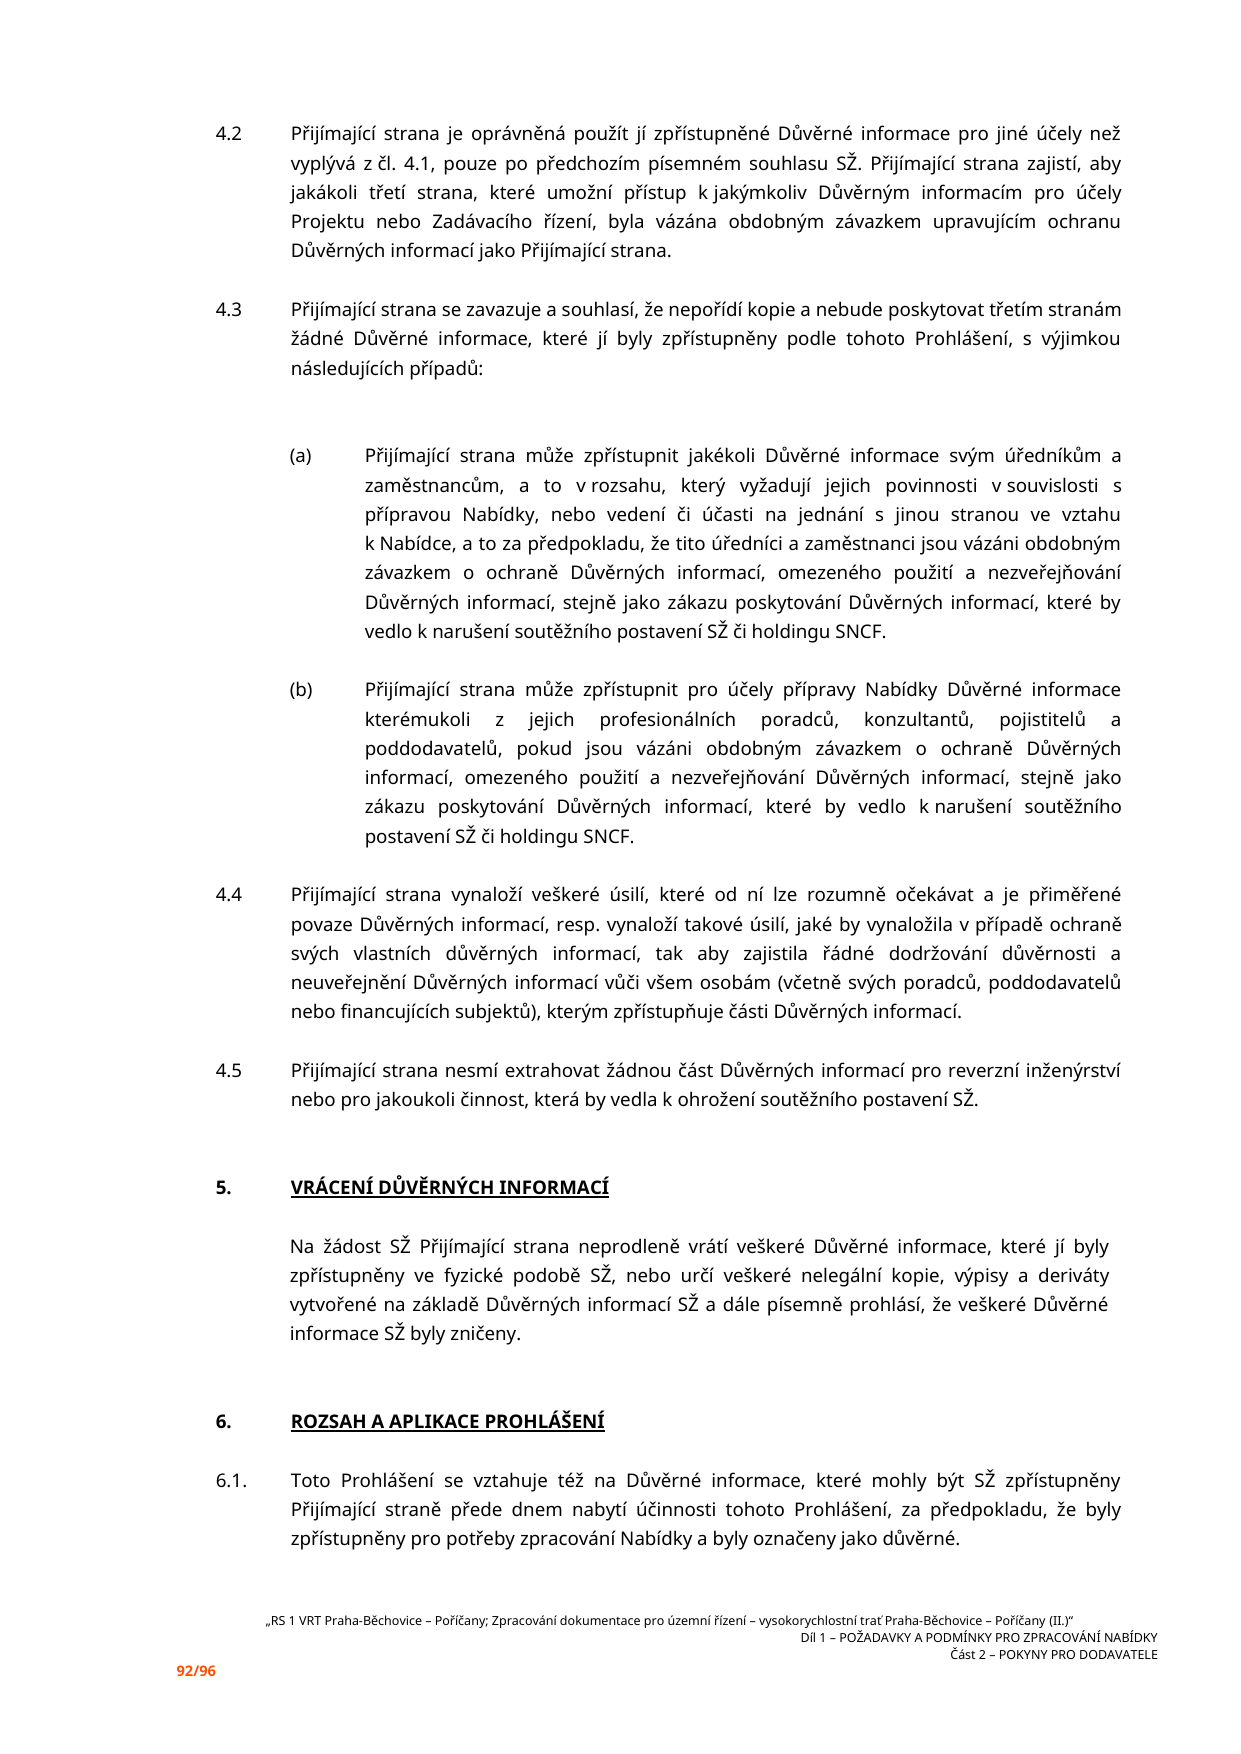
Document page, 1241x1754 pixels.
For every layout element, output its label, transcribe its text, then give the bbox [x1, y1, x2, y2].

list ROZSAH A APLIKACE PROHLÁŠENÍ [216, 1408, 1122, 1434]
list Přijímající strana může zpřístupnit pro účely přípravy Nabídky Důvěrné informace kterémukoli z jejich profesionálních poradců, konzultantů, pojistitelů a poddodavatelů, pokud jsou vázáni obdobným závazkem o ochraně Důvěrných informací, omezeného použití a nezveřejňování Důvěrných informací, stejně jako zákazu poskytování Důvěrných informací, které by vedlo k narušení soutěžního postavení SŽ či holdingu SNCF. [289, 677, 1122, 849]
list VRÁCENÍ DŮVĚRNÝCH INFORMACÍ [216, 1174, 1122, 1200]
text Na žádost SŽ Přijímající strana neprodleně vrátí veškeré Důvěrné informace, které jí byly zpřístupněny ve fyzické podobě SŽ, nebo určí veškeré nelegální kopie, výpisy a deriváty vytvořené na základě Důvěrných informací SŽ a dále písemně prohlásí, že veškeré Důvěrné informace SŽ byly zničeny. [289, 1233, 1110, 1346]
list Přijímající strana nesmí extrahovat žádnou část Důvěrných informací pro reverzní inženýrství nebo pro jakoukoli činnost, která by vedla k ohrožení soutěžního postavení SŽ. [216, 1057, 1122, 1112]
list Přijímající strana je oprávněná použít jí zpřístupněné Důvěrné informace pro jiné účely než vyplývá z čl. 4.1, pouze po předchozím písemném souhlasu SŽ. Přijímající strana zajistí, aby jakákoli třetí strana, které umožní přístup k jakýmkoliv Důvěrným informacím pro účely Projektu nebo Zadávacího řízení, byla vázána obdobným závazkem upravujícím ochranu Důvěrných informací jako Přijímající strana. [216, 121, 1122, 263]
list Toto Prohlášení se vztahuje též na Důvěrné informace, které mohly být SŽ zpřístupněny Přijímající straně přede dnem nabytí účinnosti tohoto Prohlášení, za předpokladu, že byly zpřístupněny pro potřeby zpracování Nabídky a byly označeny jako důvěrné. [216, 1467, 1122, 1551]
list Přijímající strana může zpřístupnit jakékoli Důvěrné informace svým úředníkům a zaměstnancům, a to v rozsahu, který vyžadují jejich povinnosti v souvislosti s přípravou Nabídky, nebo vedení či účasti na jednání s jinou stranou ve vztahu k Nabídce, a to za předpokladu, že tito úředníci a zaměstnanci jsou vázáni obdobným závazkem o ochraně Důvěrných informací, omezeného použití a nezveřejňování Důvěrných informací, stejně jako zákazu poskytování Důvěrných informací, které by vedlo k narušení soutěžního postavení SŽ či holdingu SNCF. [289, 443, 1122, 644]
list Přijímající strana se zavazuje a souhlasí, že nepořídí kopie a nebude poskytovat třetím stranám žádné Důvěrné informace, které jí byly zpřístupněny podle tohoto Prohlášení, s výjimkou následujících případů: [216, 296, 1122, 380]
list Přijímající strana vynaloží veškeré úsilí, které od ní lze rozumně očekávat a je přiměřené povaze Důvěrných informací, resp. vynaloží takové úsilí, jaké by vynaložila v případě ochraně svých vlastních důvěrných informací, tak aby zajistila řádné dodržování důvěrnosti a neuveřejnění Důvěrných informací vůči všem osobám (včetně svých poradců, poddodavatelů nebo financujících subjektů), kterým zpřístupňuje části Důvěrných informací. [216, 882, 1122, 1024]
